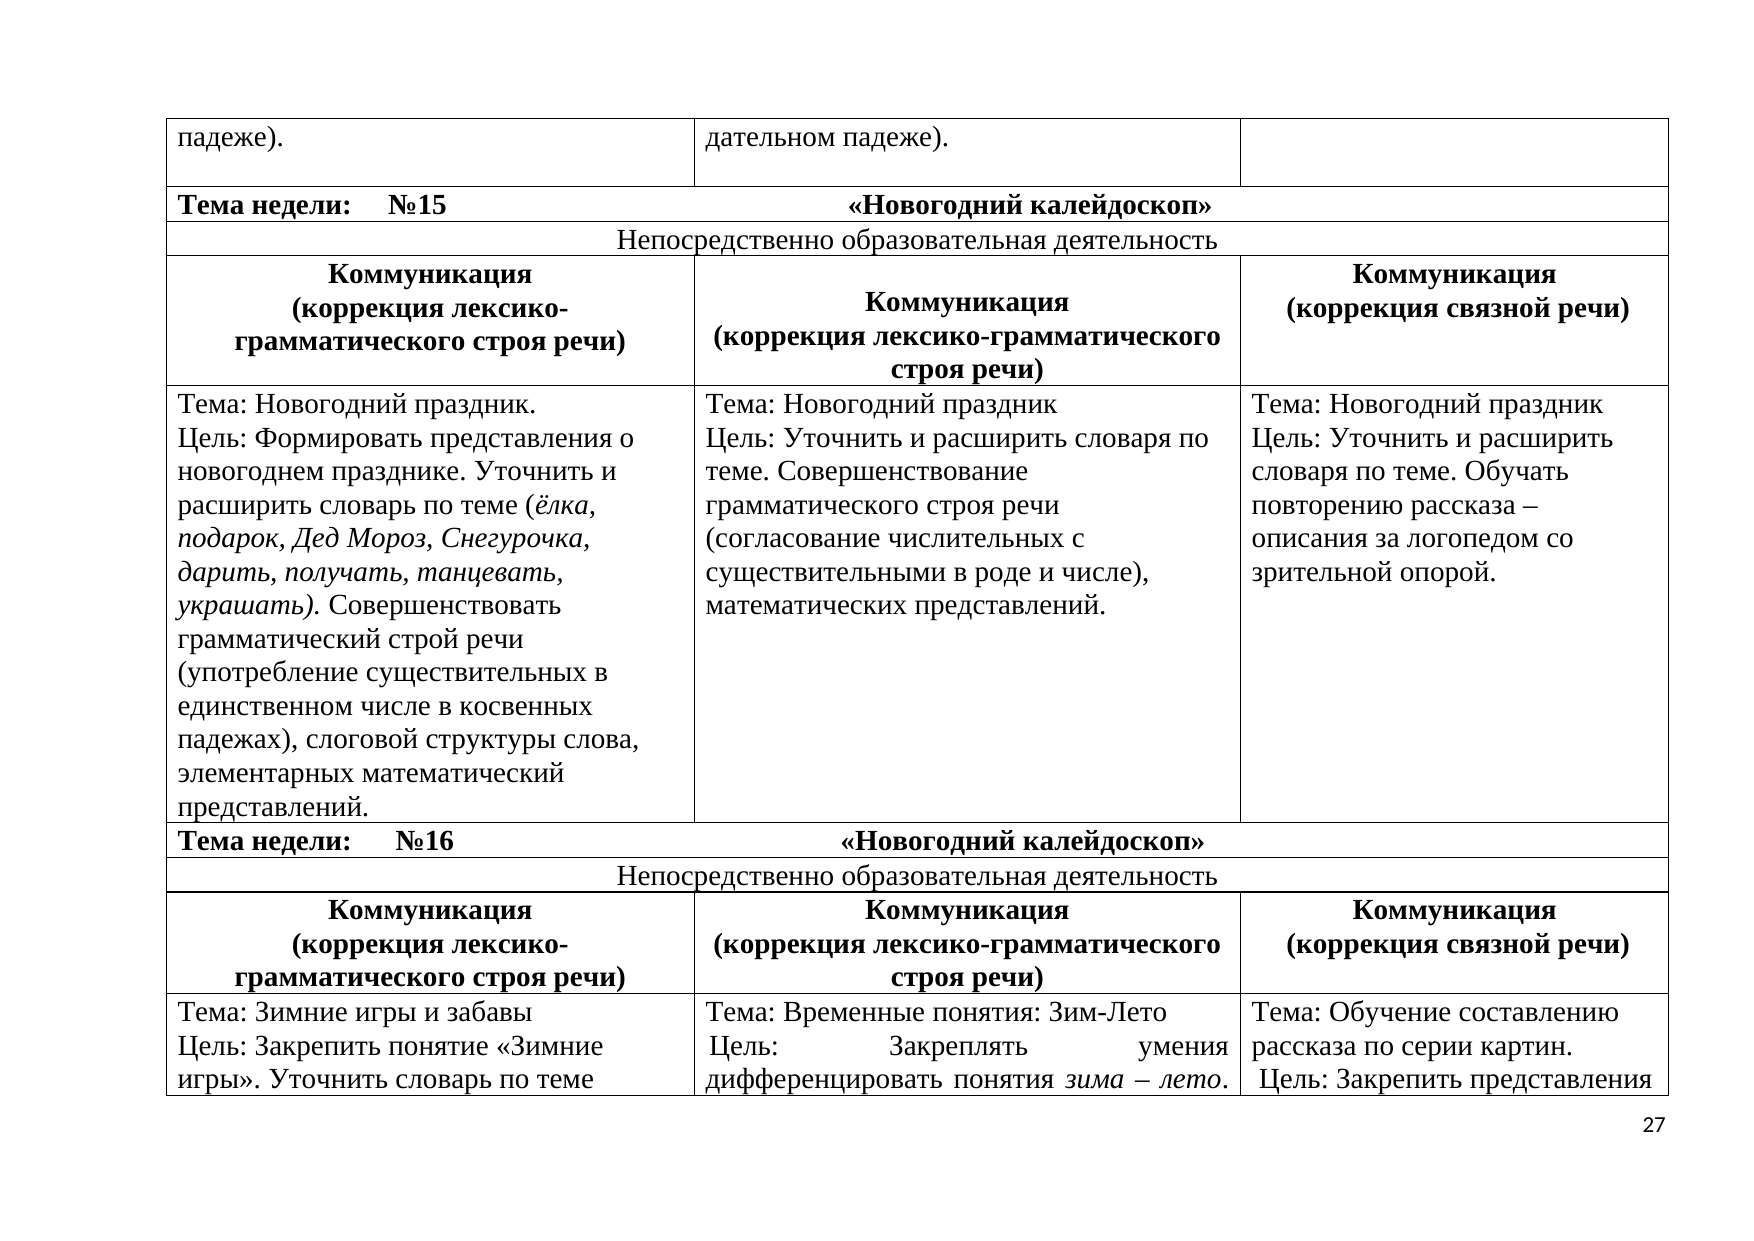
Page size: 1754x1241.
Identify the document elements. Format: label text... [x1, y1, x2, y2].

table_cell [167, 994, 694, 1095]
table_cell Коммуникация (коррекция лексико-грамматического строя речи) [695, 256, 1240, 385]
table_cell Коммуникация (коррекция лексико-грамматического строя речи) [695, 893, 1240, 993]
table_cell Коммуникация (коррекция лексико-грамматического строя речи) [167, 893, 694, 993]
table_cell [167, 119, 694, 186]
table_cell Коммуникация (коррекция связной речи) [1241, 893, 1668, 993]
table_cell Тема: Новогодний праздник Цель: Уточнить и расширить словаря по теме. Совершенствование грамматического строя речи (согласование числительных с существительными в роде и числе), математических представлений. [695, 386, 1240, 822]
table_cell Непосредственно образовательная деятельность [167, 858, 1668, 891]
table_cell Непосредственно образовательная деятельность [167, 222, 1668, 255]
table_cell Тема недели: №16 «Новогодний калейдоскоп» [167, 823, 1668, 857]
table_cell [695, 994, 1240, 1095]
table_cell Тема: Новогодний праздник Цель: Уточнить и расширить словаря по теме. Обучать повторению рассказа – описания за логопедом со зрительной опорой. [1241, 386, 1668, 822]
table_cell Тема недели: №15 «Новогодний калейдоскоп» [167, 187, 1668, 221]
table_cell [1241, 994, 1668, 1095]
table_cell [695, 119, 1240, 186]
table_cell Коммуникация (коррекция связной речи) [1241, 256, 1668, 385]
table_cell Коммуникация (коррекция лексико-грамматического строя речи) [167, 256, 694, 385]
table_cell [1241, 119, 1668, 186]
table_cell Тема: Новогодний праздник. Цель: Формировать представления о новогоднем празднике. Уточнить и расширить словарь по теме (ёлка, подарок, Дед Мороз, Снегурочка, дарить, получать, танцевать, украшать). Совершенствовать грамматический строй речи (употребление существительных в единственном числе в косвенных падежах), слоговой структуры слова, элементарных математический представлений. [167, 386, 694, 822]
